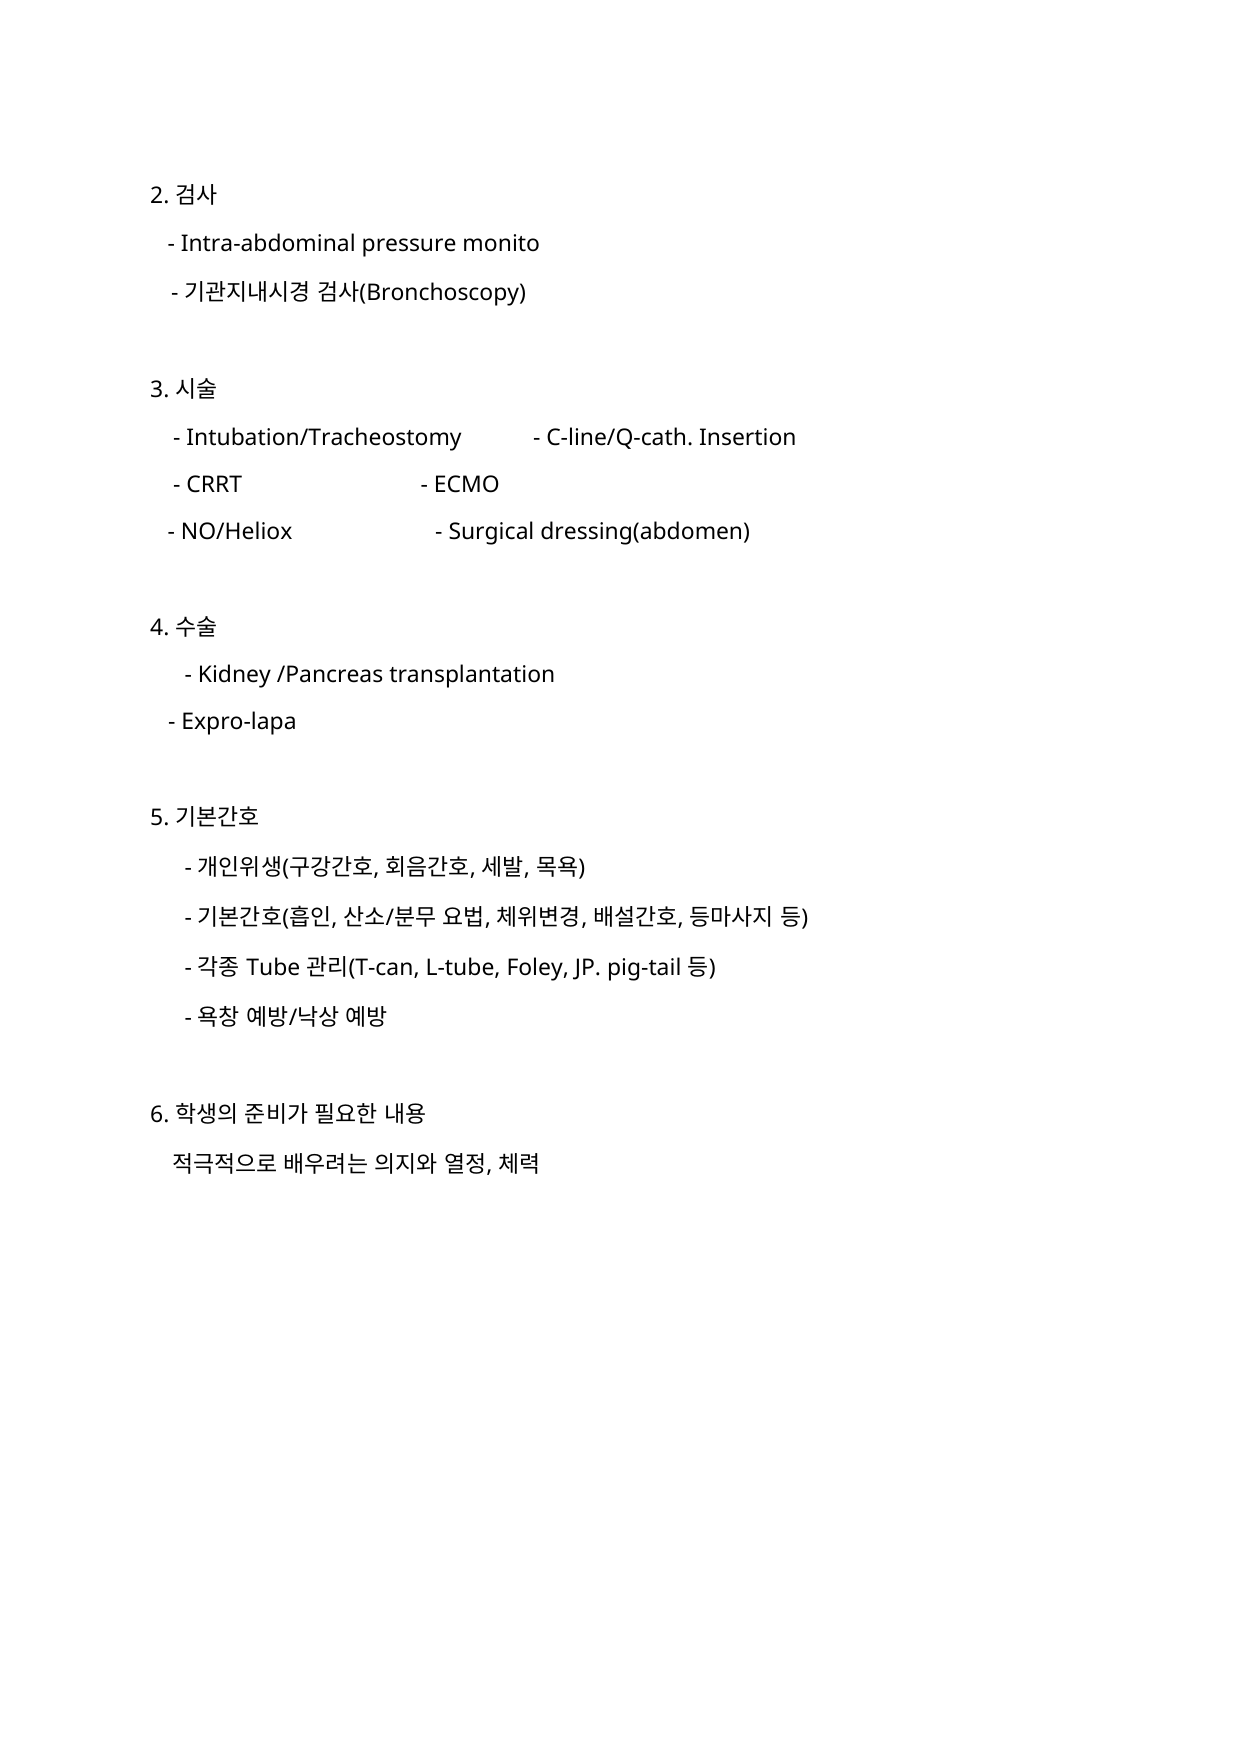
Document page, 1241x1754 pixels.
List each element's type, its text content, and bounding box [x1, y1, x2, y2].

text - Expro-lapa [150, 705, 1090, 737]
text - CRRT - ECMO [150, 468, 1090, 499]
text - NO/Heliox - Surgical dressing(abdomen) [150, 515, 1090, 546]
text - 개인위생(구강간호, 회음간호, 세발, 목욕) [150, 849, 1090, 882]
text - Intra-abdominal pressure monito [150, 227, 1090, 258]
text 2. 검사 [150, 177, 1090, 211]
text 적극적으로 배우려는 의지와 열정, 체력 [150, 1146, 1090, 1179]
text - Intubation/Tracheostomy - C-line/Q-cath. Insertion [150, 421, 1090, 452]
text - 기본간호(흡인, 산소/분무 요법, 체위변경, 배설간호, 등마사지 등) [150, 899, 1090, 932]
text - 각종 Tube 관리(T-can, L-tube, Foley, JP. pig-tail 등) [150, 949, 1090, 982]
text 5. 기본간호 [150, 799, 1090, 832]
text 6. 학생의 준비가 필요한 내용 [150, 1096, 1090, 1129]
text - 욕창 예방/낙상 예방 [150, 999, 1090, 1032]
text - Kidney /Pancreas transplantation [150, 658, 1090, 690]
text 4. 수술 [150, 608, 1090, 642]
text - 기관지내시경 검사(Bronchoscopy) [150, 274, 1090, 307]
text 3. 시술 [150, 371, 1090, 404]
